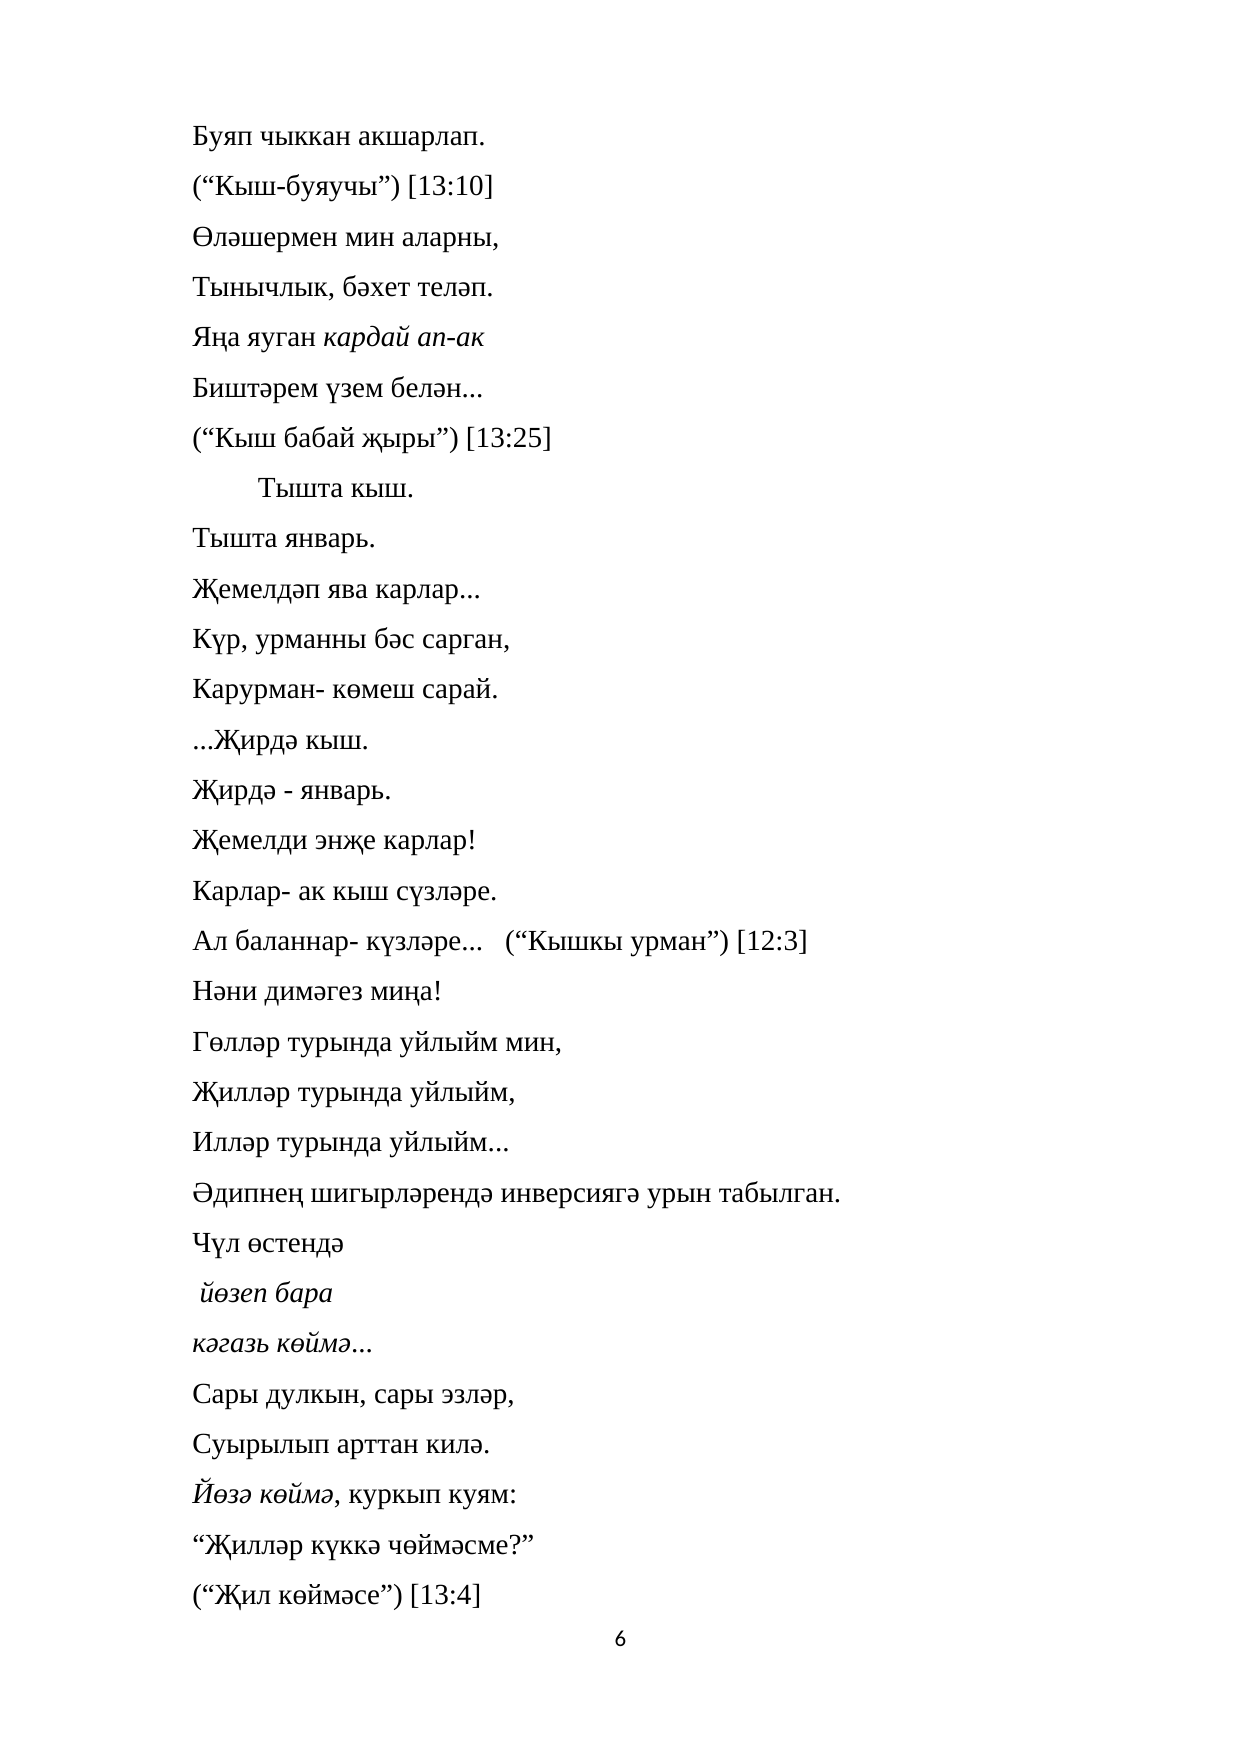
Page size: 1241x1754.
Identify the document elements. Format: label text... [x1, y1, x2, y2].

text Тышта кыш. [118, 470, 1122, 504]
text Сары дулкын, сары эзләр, [118, 1376, 1122, 1409]
text Җемелди энҗе карлар! [118, 822, 1122, 856]
text йөзеп бара [118, 1275, 1122, 1309]
text Биштәрем үзем белән... [118, 370, 1122, 403]
text Тынычлык, бәхет теләп. [118, 269, 1122, 303]
text “Җилләр күккә чөймәсме?” [118, 1527, 1122, 1560]
text Өләшермен мин аларны, [118, 219, 1122, 252]
text Суырылып арттан килә. [118, 1426, 1122, 1460]
text (“Җил көймәсе”) [13:4] [118, 1577, 1122, 1611]
text (“Кыш бабай җыры”) [13:25] [118, 420, 1122, 453]
text Гөлләр турында уйлыйм мин, [118, 1024, 1122, 1057]
text Илләр турында уйлыйм... [118, 1124, 1122, 1158]
text Чүл өстендә [118, 1225, 1122, 1258]
text Карлар- ак кыш сүзләре. [118, 873, 1122, 906]
text Җирдә - январь. [118, 772, 1122, 806]
text Җилләр турында уйлыйм, [118, 1074, 1122, 1108]
text Ал баланнар- күзләре... (“Кышкы урман”) [12:3] [118, 923, 1122, 957]
text Җемелдәп ява карлар... [118, 571, 1122, 604]
text Яңа яуган кардай ап-ак [118, 319, 1122, 353]
text ...Җирдә кыш. [118, 722, 1122, 755]
text Карурман- көмеш сарай. [118, 672, 1122, 705]
text Буяп чыккан акшарлап. [118, 118, 1122, 152]
text Әдипнең шигырләрендә инверсиягә урын табылган. [118, 1175, 1122, 1208]
text кәгазь көймә... [118, 1326, 1122, 1359]
text Күр, урманны бәс сарган, [118, 621, 1122, 655]
text (“Кыш-буяучы”) [13:10] [118, 168, 1122, 202]
text Тышта январь. [118, 521, 1122, 554]
text Йөзә көймә, куркып куям: [118, 1477, 1122, 1510]
text Нәни димәгез миңа! [118, 973, 1122, 1007]
